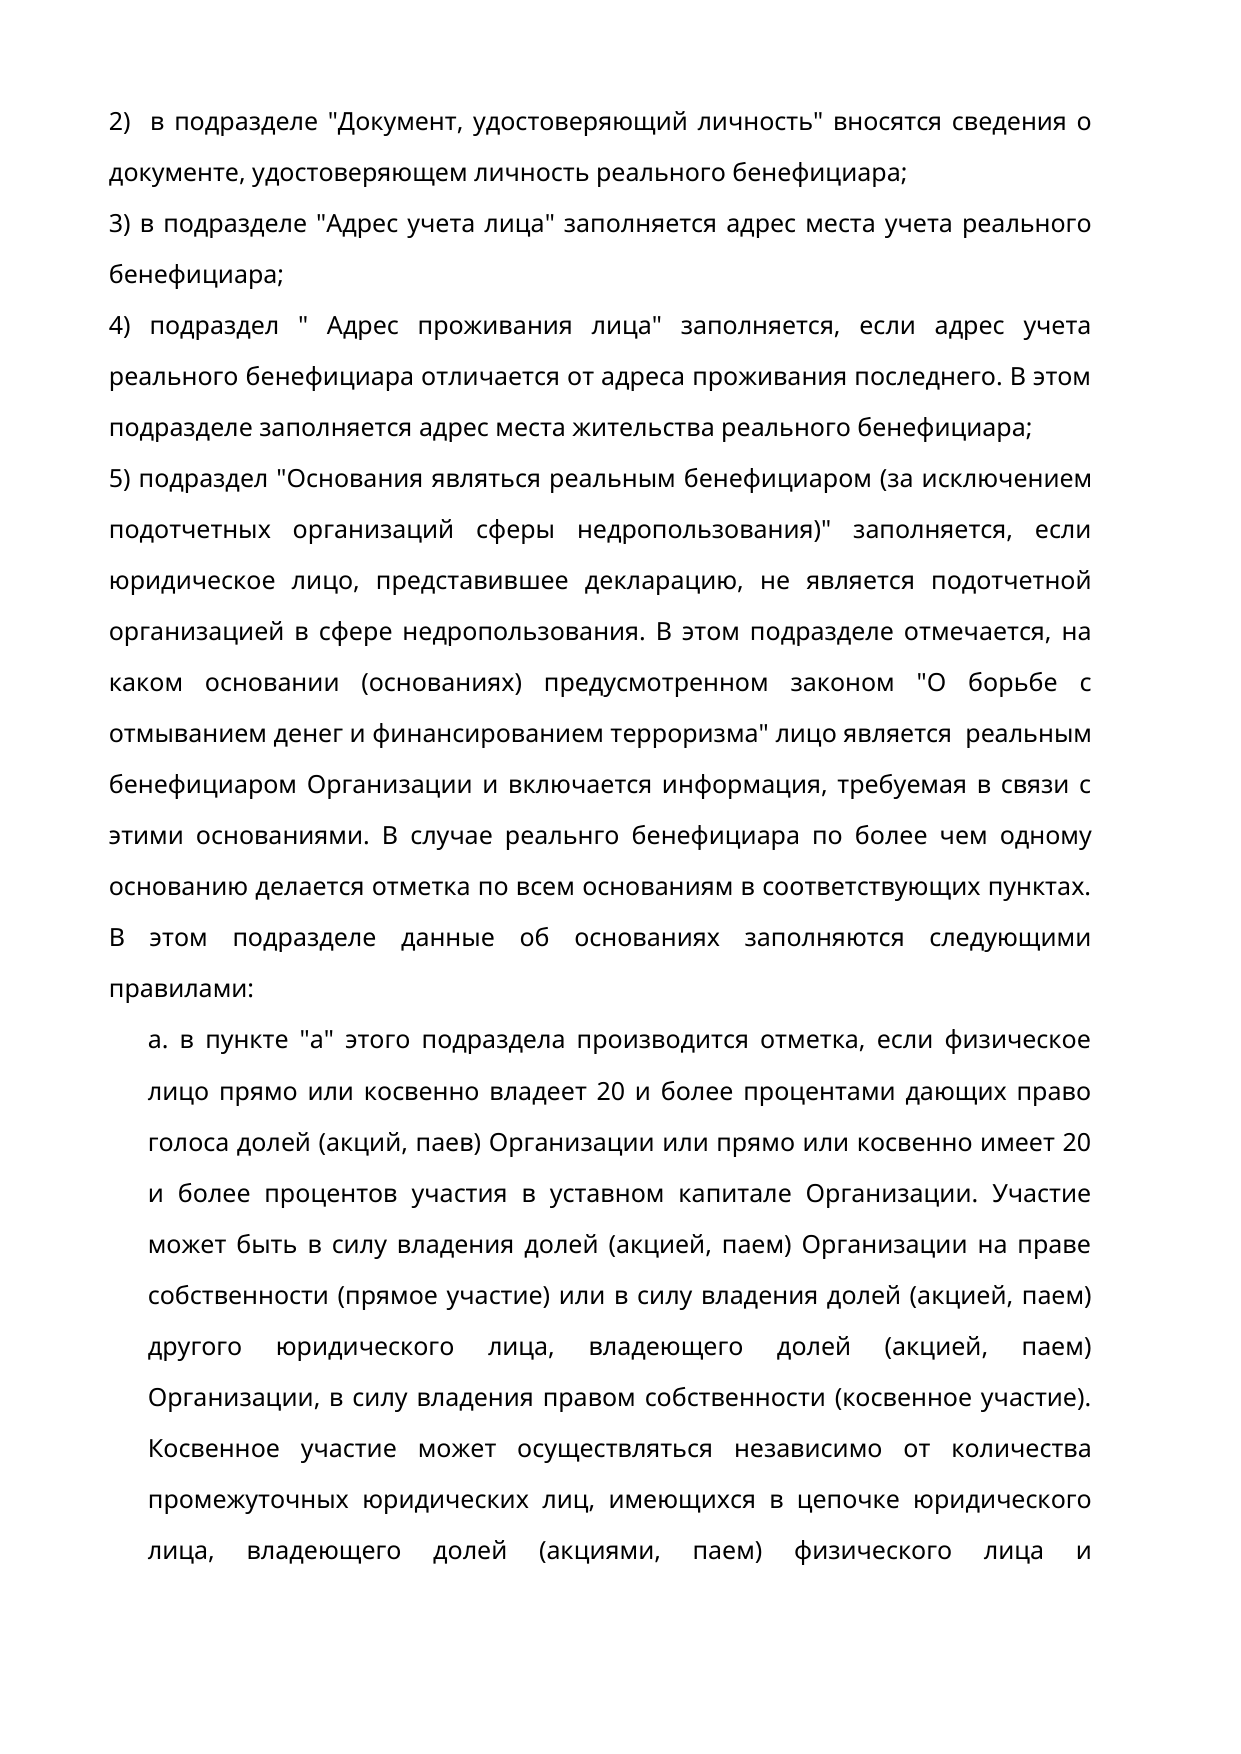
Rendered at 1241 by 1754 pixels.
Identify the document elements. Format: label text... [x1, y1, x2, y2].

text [148, 1022, 1092, 1567]
text 4) подраздел " Адрес проживания лица" заполняется, если адрес учета реального бенефициара отличается от адреса проживания последнего. В этом подразделе заполняется адрес места жительства реального бенефициара; [109, 308, 1092, 444]
text 2) в подразделе "Документ, удостоверяющий личность" вносятся сведения о документе, удостоверяющем личность реального бенефициара; [109, 103, 1092, 188]
text 3) в подразделе "Адрес учета лица" заполняется адрес места учета реального бенефициара; [109, 206, 1092, 291]
text 5) подраздел "Основания являться реальным бенефициаром (за исключением подотчетных организаций сферы недропользования)" заполняется, если юридическое лицо, представившее декларацию, не является подотчетной организацией в сфере недропользования. В этом подразделе отмечается, на каком основании (основаниях) предусмотренном законом "О борьбе с отмыванием денег и финансированием терроризма" лицо является реальным бенефициаром Организации и включается информация, требуемая в связи с этими основаниями. В случае реальнго бенефициара по более чем одному основанию делается отметка по всем основаниям в соответствующих пунктах. В этом подразделе данные об основаниях заполняются следующими правилами: [109, 461, 1092, 1005]
